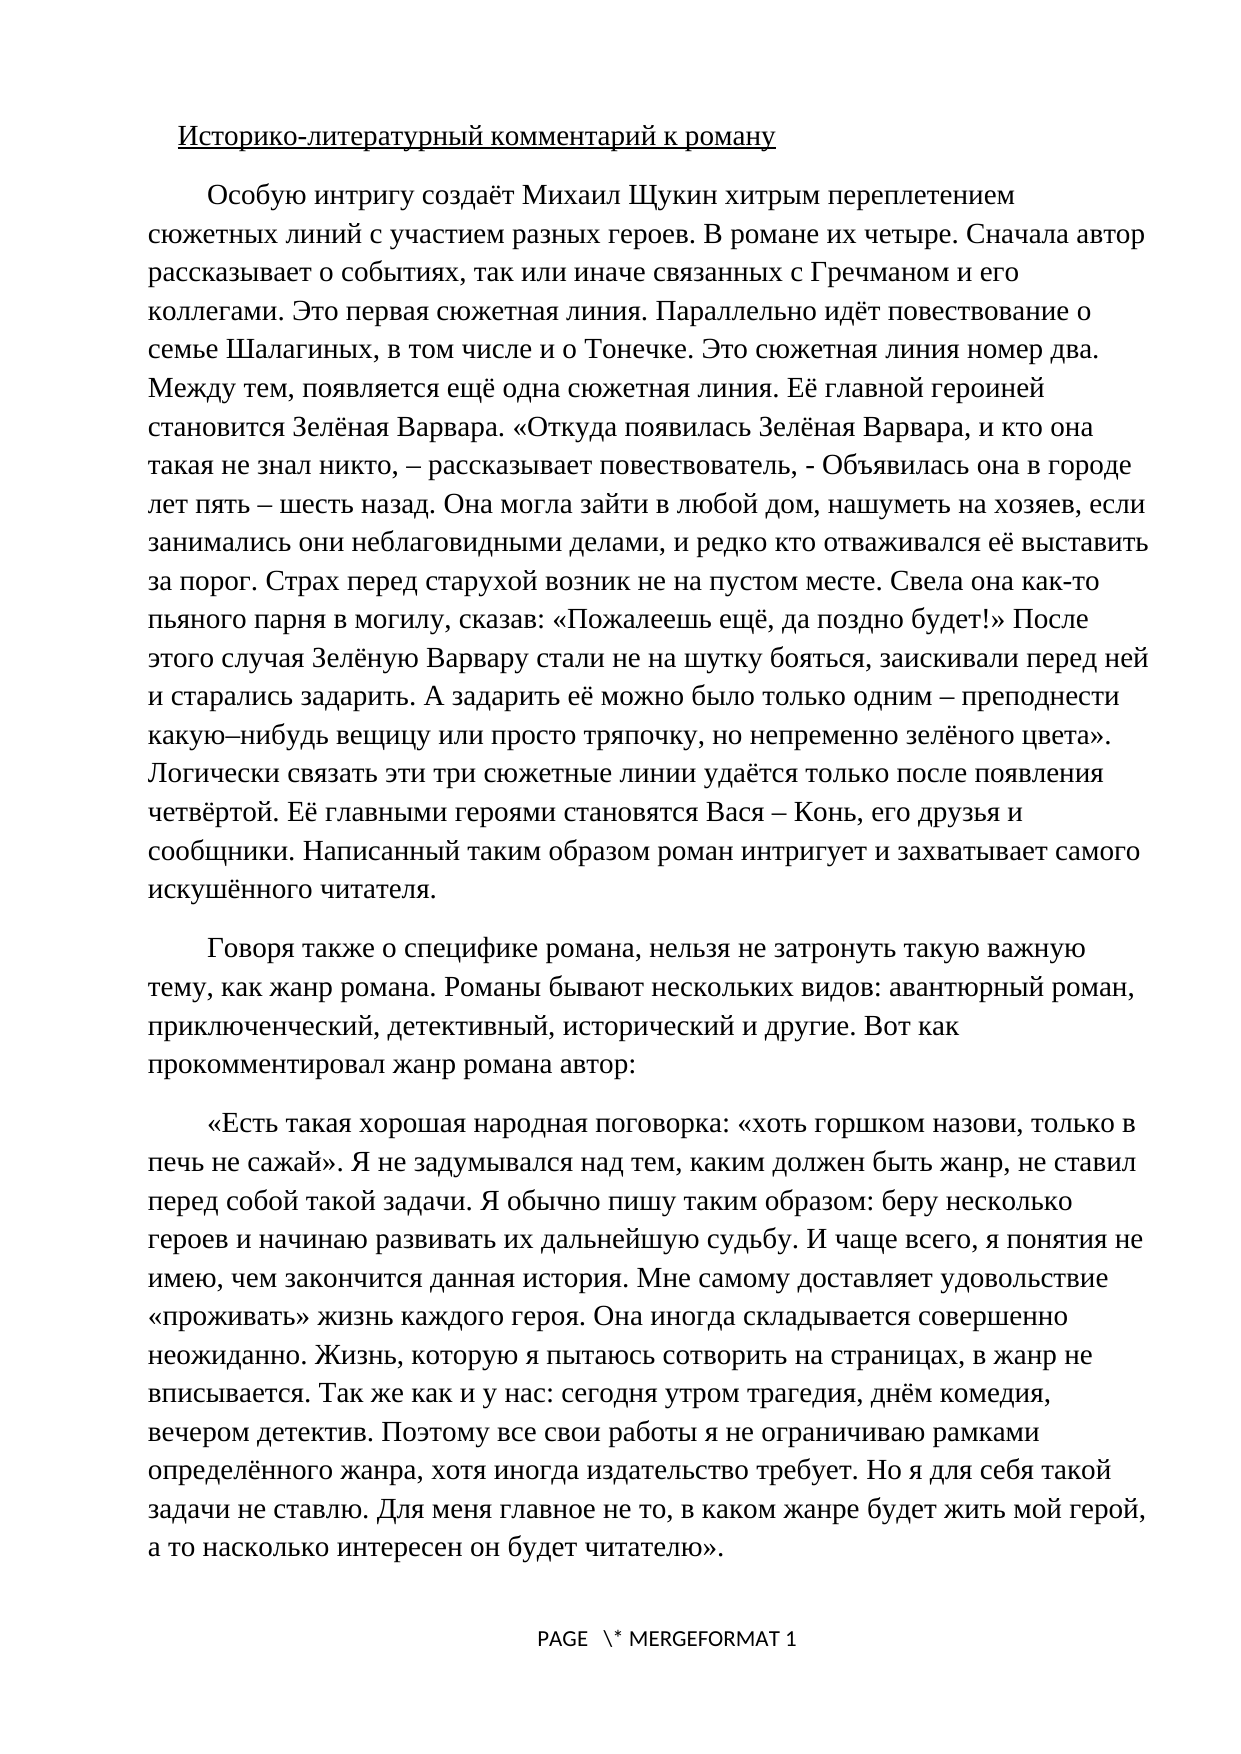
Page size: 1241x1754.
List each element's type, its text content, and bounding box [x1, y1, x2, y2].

text Говоря также о специфике романа, нельзя не затронуть такую важную тему, как жанр романа. Романы бывают нескольких видов: авантюрный роман, приключенческий, детективный, исторический и другие. Вот как прокомментировал жанр романа автор: [148, 931, 1152, 1080]
text Историко-литературный комментарий к роману [177, 118, 1152, 152]
text Особую интригу создаёт Михаил Щукин хитрым переплетением сюжетных линий с участием разных героев. В романе их четыре. Сначала автор рассказывает о событиях, так или иначе связанных с Гречманом и его коллегами. Это первая сюжетная линия. Параллельно идёт повествование о семье Шалагиных, в том числе и о Тонечке. Это сюжетная линия номер два. Между тем, появляется ещё одна сюжетная линия. Её главной героиней становится Зелёная Варвара. «Откуда появилась Зелёная Варвара, и кто она такая не знал никто, – рассказывает повествователь, - Объявилась она в городе лет пять – шесть назад. Она могла зайти в любой дом, нашуметь на хозяев, если занимались они неблаговидными делами, и редко кто отваживался её выставить за порог. Страх перед старухой возник не на пустом месте. Свела она как-то пьяного парня в могилу, сказав: «Пожалеешь ещё, да поздно будет!» После этого случая Зелёную Варвару стали не на шутку бояться, заискивали перед ней и старались задарить. А задарить её можно было только одним – преподнести какую–нибудь вещицу или просто тряпочку, но непременно зелёного цвета». Логически связать эти три сюжетные линии удаётся только после появления четвёртой. Её главными героями становятся Вася – Конь, его друзья и сообщники. Написанный таким образом роман интригует и захватывает самого искушённого читателя. [148, 177, 1152, 905]
text «Есть такая хорошая народная поговорка: «хоть горшком назови, только в печь не сажай». Я не задумывался над тем, каким должен быть жанр, не ставил перед собой такой задачи. Я обычно пишу таким образом: беру несколько героев и начинаю развивать их дальнейшую судьбу. И чаще всего, я понятия не имею, чем закончится данная история. Мне самому доставляет удовольствие «проживать» жизнь каждого героя. Она иногда складывается совершенно неожиданно. Жизнь, которую я пытаюсь сотворить на страницах, в жанр не вписывается. Так же как и у нас: сегодня утром трагедия, днём комедия, вечером детектив. Поэтому все свои работы я не ограничиваю рамками определённого жанра, хотя иногда издательство требует. Но я для себя такой задачи не ставлю. Для меня главное не то, в каком жанре будет жить мой герой, а то насколько интересен он будет читателю». [148, 1106, 1152, 1563]
